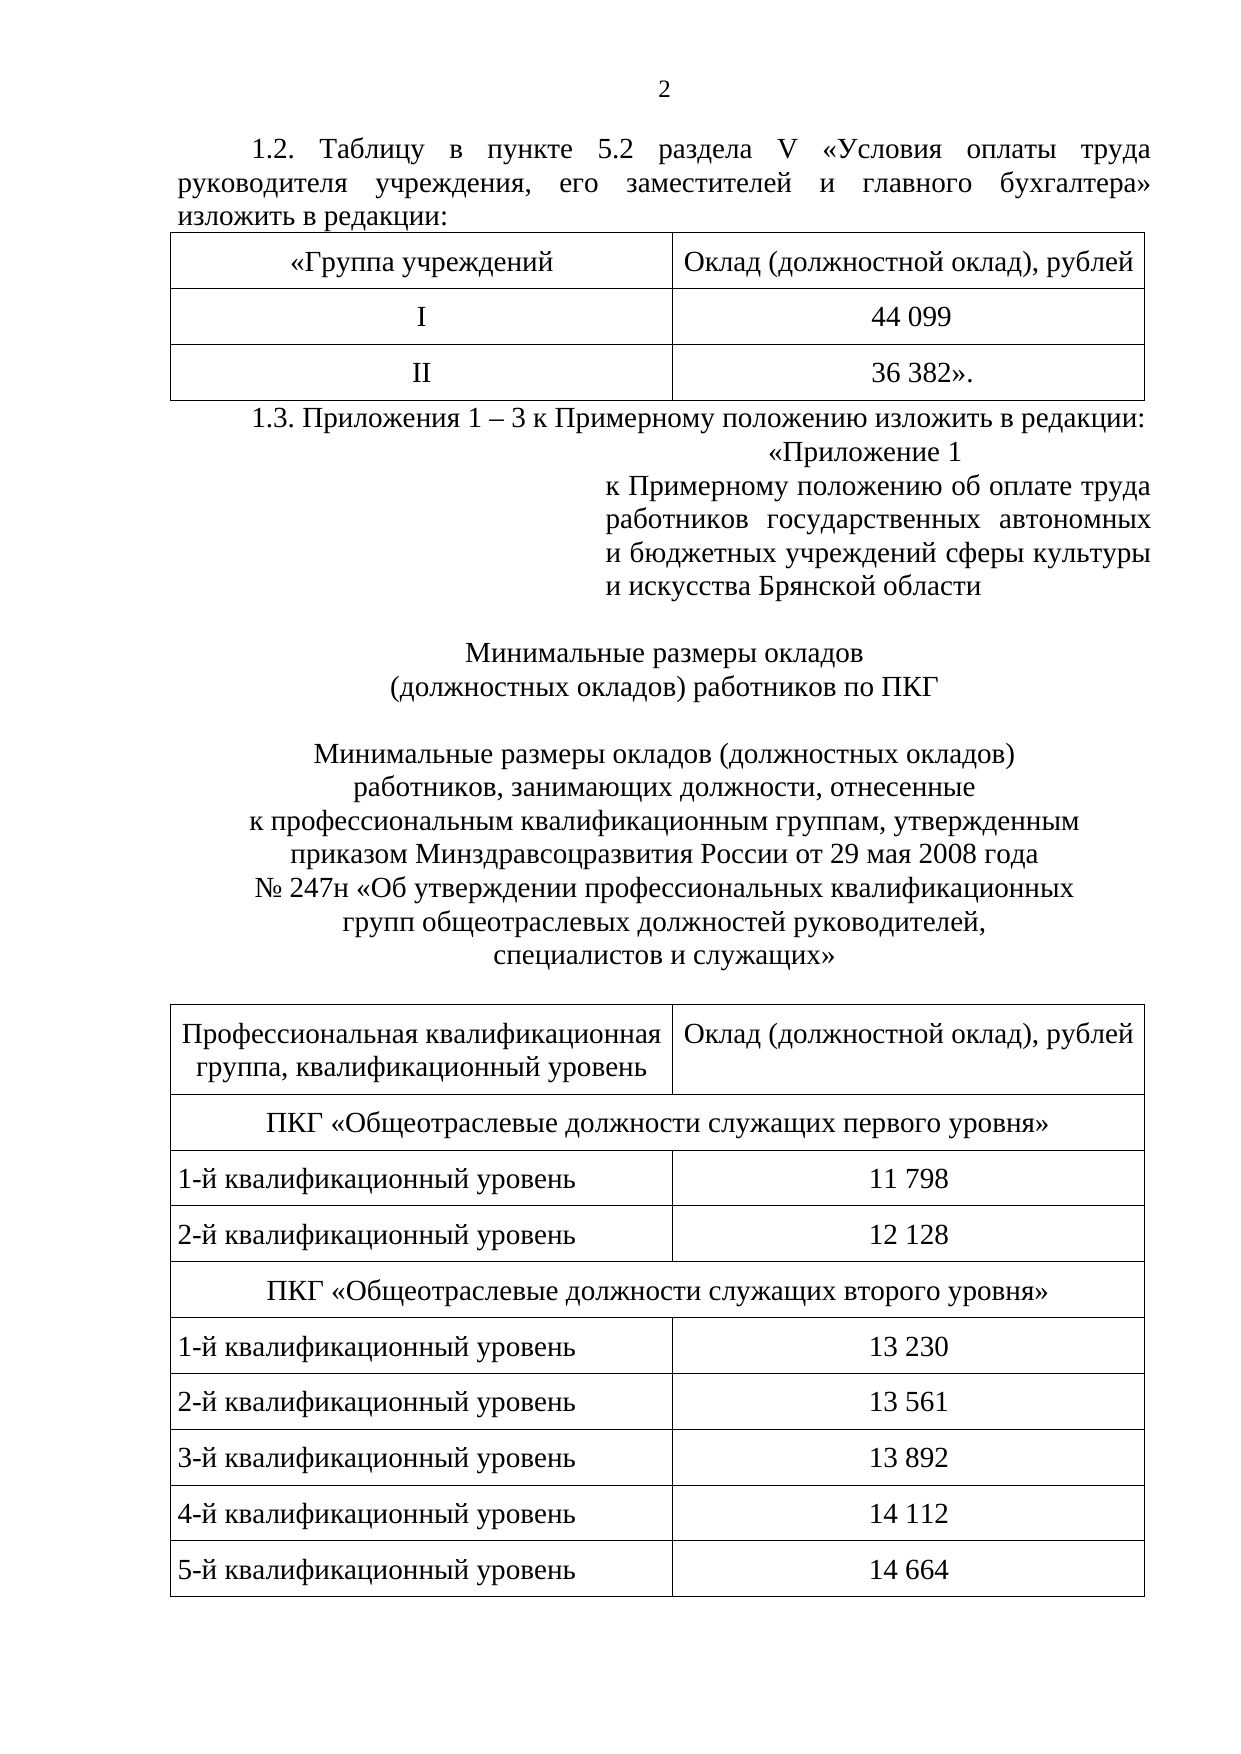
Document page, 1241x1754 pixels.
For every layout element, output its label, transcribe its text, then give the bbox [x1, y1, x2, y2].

text 1.2. Таблицу в пункте 5.2 раздела V «Условия оплаты труда руководителя учреждения, его заместителей и главного бухгалтера» изложить в редакции: [177, 131, 1152, 232]
table_cell 4-й квалификационный уровень [171, 1486, 672, 1540]
table_cell 13 230 [673, 1318, 1144, 1373]
text к Примерному положению об оплате труда работников государственных автономных и бюджетных учреждений сферы культуры и искусства Брянской области [605, 468, 1152, 602]
text групп общеотраслевых должностей руководителей, [177, 904, 1152, 937]
table_cell ПКГ «Общеотраслевые должности служащих первого уровня» [171, 1095, 1144, 1149]
table_cell 13 892 [673, 1430, 1144, 1484]
table_cell 14 112 [673, 1486, 1144, 1540]
table_cell II [171, 345, 672, 399]
table_cell 36 382». [673, 345, 1144, 399]
table_cell 1-й квалификационный уровень [171, 1151, 672, 1205]
table_cell 44 099 [673, 289, 1144, 344]
text № 247н «Об утверждении профессиональных квалификационных [177, 870, 1152, 904]
table_cell 3-й квалификационный уровень [171, 1430, 672, 1484]
table_header «Группа учреждений [171, 233, 672, 288]
table_cell ПКГ «Общеотраслевые должности служащих второго уровня» [171, 1262, 1144, 1317]
text к профессиональным квалификационным группам, утвержденным [177, 803, 1152, 837]
table_cell 12 128 [673, 1206, 1144, 1261]
table_cell 11 798 [673, 1151, 1144, 1205]
table_cell 14 664 [673, 1541, 1144, 1596]
text приказом Минздравсоцразвития России от 29 мая 2008 года [177, 837, 1152, 870]
table_cell 2-й квалификационный уровень [171, 1206, 672, 1261]
table_cell I [171, 289, 672, 344]
table_header Оклад (должностной оклад), рублей [673, 1005, 1144, 1094]
text Минимальные размеры окладов (должностных окладов) [177, 736, 1152, 769]
text работников, занимающих должности, отнесенные [177, 769, 1152, 803]
text (должностных окладов) работников по ПКГ [177, 669, 1152, 702]
text специалистов и служащих» [177, 937, 1152, 971]
table_cell 2-й квалификационный уровень [171, 1374, 672, 1429]
table_cell 5-й квалификационный уровень [171, 1541, 672, 1596]
text 1.3. Приложения 1 – 3 к Примерному положению изложить в редакции: [177, 401, 1152, 434]
table_header Оклад (должностной оклад), рублей [673, 233, 1144, 288]
text «Приложение 1 [768, 434, 1152, 468]
table_header Профессиональная квалификационная группа, квалификационный уровень [171, 1005, 672, 1094]
table_cell 13 561 [673, 1374, 1144, 1429]
text Минимальные размеры окладов [177, 635, 1152, 669]
table_cell 1-й квалификационный уровень [171, 1318, 672, 1373]
